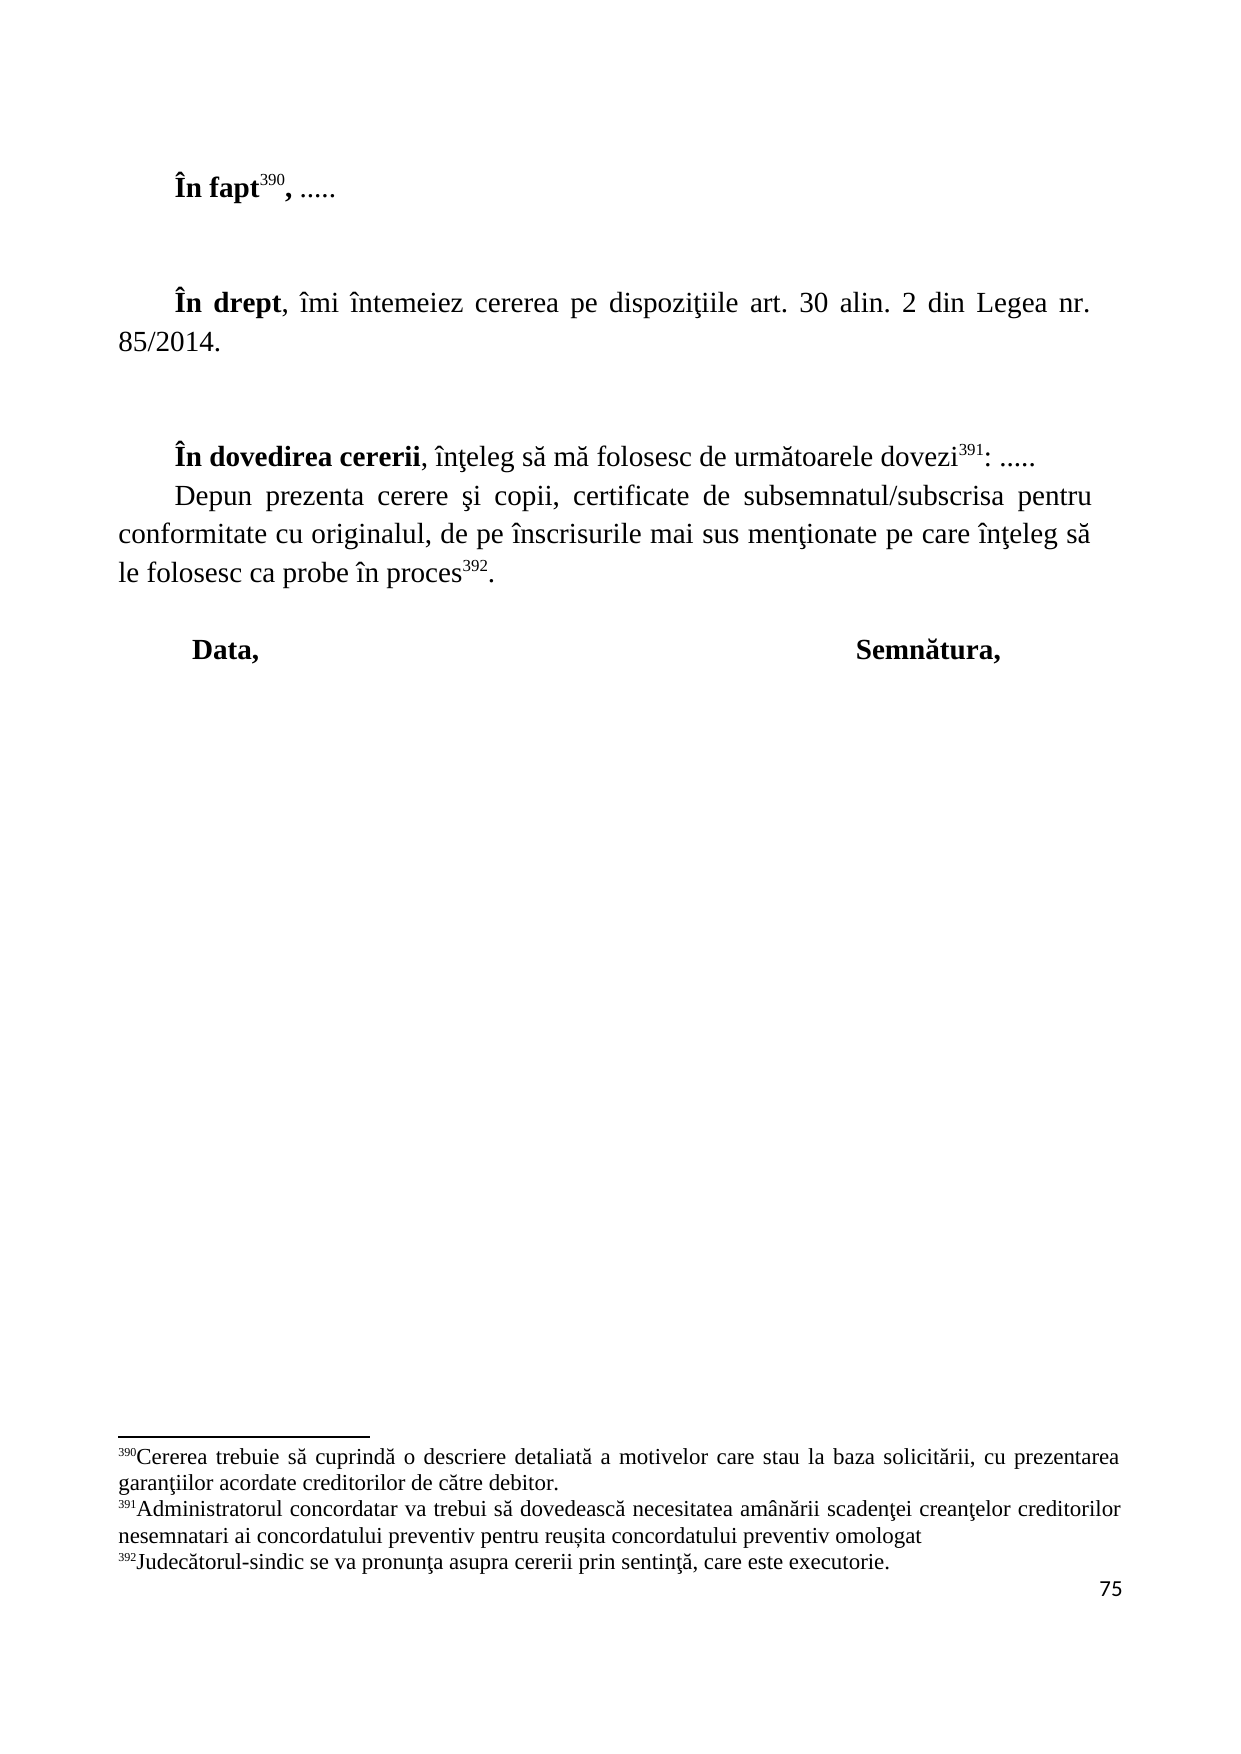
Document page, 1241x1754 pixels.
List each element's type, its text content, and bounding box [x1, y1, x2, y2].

text În dovedirea cererii, înţeleg să mă folosesc de următoarele dovezi: ..... [118, 439, 1093, 473]
text Depun prezenta cerere şi copii, certificate de subsemnatul/subscrisa pentru conformitate cu originalul, de pe înscrisurile mai sus menţionate pe care înţeleg să le folosesc ca probe în proces. [118, 478, 1093, 589]
text În drept, îmi întemeiez cererea pe dispoziţiile art. 30 alin. 2 din Legea nr. 85/2014. [118, 285, 1093, 357]
text Data, Semnătura, [118, 632, 1093, 666]
text În fapt, ..... [118, 170, 1093, 203]
